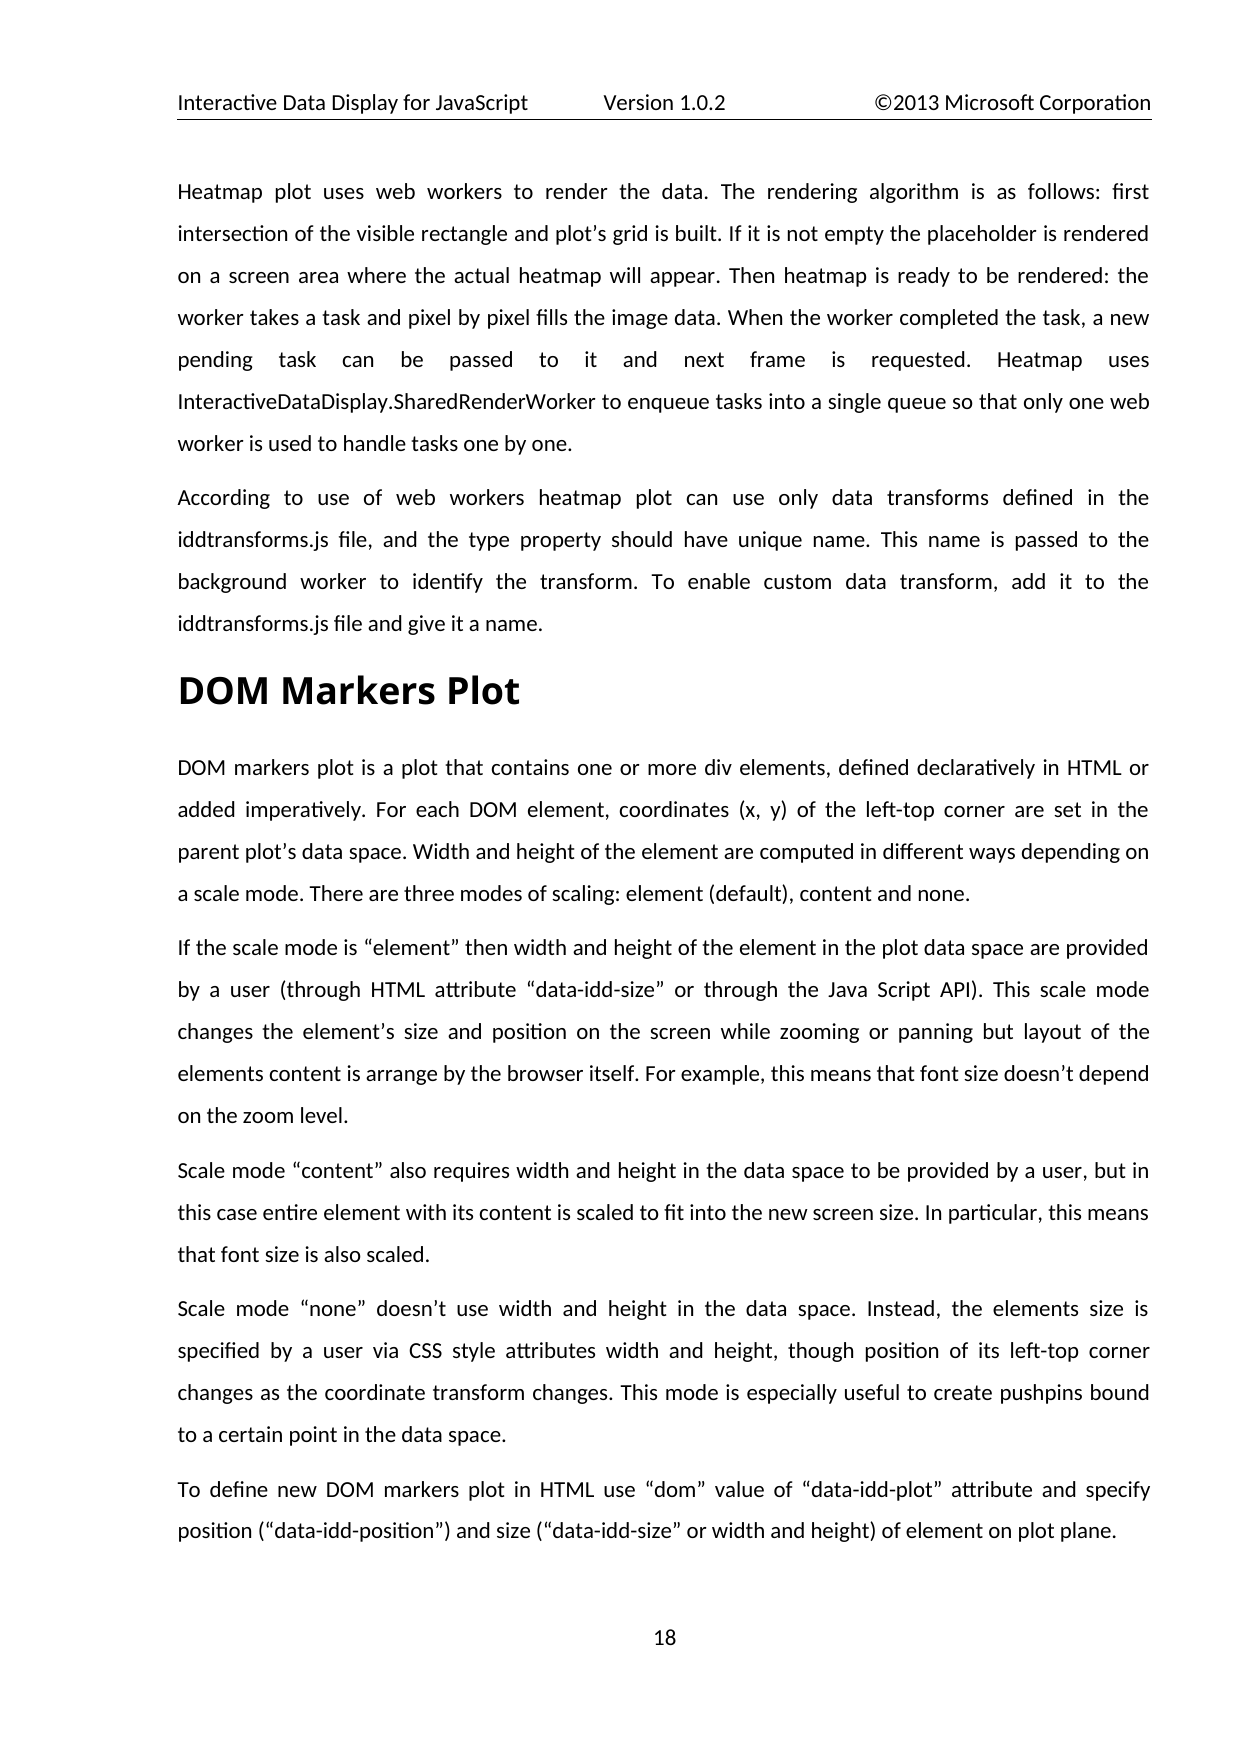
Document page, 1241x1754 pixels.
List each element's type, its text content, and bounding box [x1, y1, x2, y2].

subtitle DOM Markers Plot [177, 664, 1152, 715]
text According to use of web workers heatmap plot can use only data transforms defined in the iddtransforms.js file, and the type property should have unique name. This name is passed to the background worker to identify the transform. To enable custom data transform, add it to the iddtransforms.js file and give it a name. [177, 483, 1152, 637]
text Scale mode “none” doesn’t use width and height in the data space. Instead, the elements size is specified by a user via CSS style attributes width and height, though position of its left-top corner changes as the coordinate transform changes. This mode is especially useful to create pushpins bound to a certain point in the data space. [177, 1294, 1152, 1448]
text DOM markers plot is a plot that contains one or more div elements, defined declaratively in HTML or added imperatively. For each DOM element, coordinates (x, y) of the left-top corner are set in the parent plot’s data space. Width and height of the element are computed in different ways depending on a scale mode. There are three modes of scaling: element (default), content and none. [177, 753, 1152, 907]
text Heatmap plot uses web workers to render the data. The rendering algorithm is as follows: first intersection of the visible rectangle and plot’s grid is built. If it is not empty the placeholder is rendered on a screen area where the actual heatmap will appear. Then heatmap is ready to be rendered: the worker takes a task and pixel by pixel fills the image data. When the worker completed the task, a new pending task can be passed to it and next frame is requested. Heatmap uses InteractiveDataDisplay.SharedRenderWorker to enqueue tasks into a single queue so that only one web worker is used to handle tasks one by one. [177, 177, 1152, 457]
text Scale mode “content” also requires width and height in the data space to be provided by a user, but in this case entire element with its content is scaled to fit into the new screen size. In particular, this means that font size is also scaled. [177, 1156, 1152, 1268]
text To define new DOM markers plot in HTML use “dom” value of “data-idd-plot” attribute and specify position (“data-idd-position”) and size (“data-idd-size” or width and height) of element on plot plane. [177, 1475, 1152, 1545]
text If the scale mode is “element” then width and height of the element in the plot data space are provided by a user (through HTML attribute “data-idd-size” or through the Java Script API). This scale mode changes the element’s size and position on the screen while zooming or panning but layout of the elements content is arrange by the browser itself. For example, this means that font size doesn’t depend on the zoom level. [177, 933, 1152, 1129]
